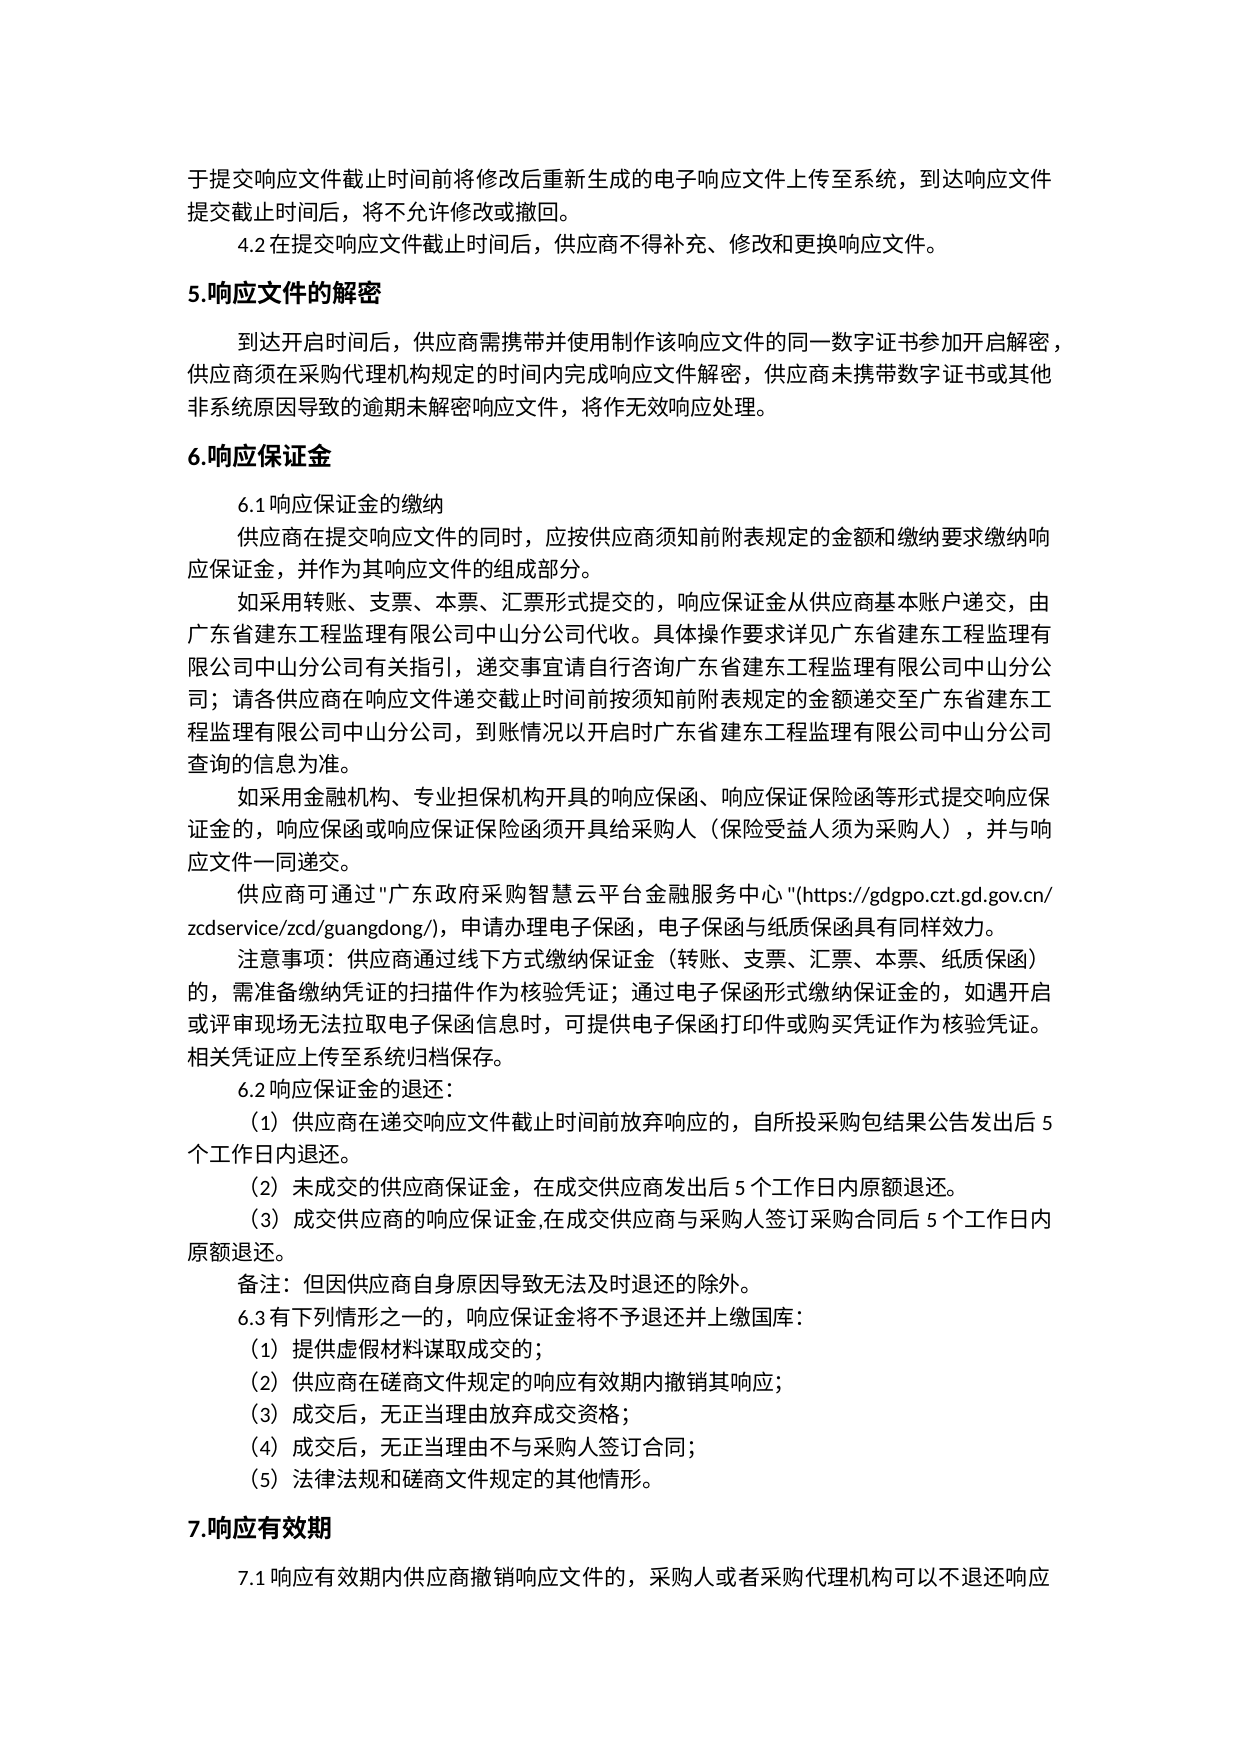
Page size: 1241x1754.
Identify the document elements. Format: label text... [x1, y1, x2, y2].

text 7.响应有效期 [187, 1494, 1053, 1559]
text （3）成交供应商的响应保证金,在成交供应商与采购人签订采购合同后5个工作日内原额退还。 [187, 1202, 1053, 1267]
text （3）成交后，无正当理由放弃成交资格； [187, 1397, 1053, 1429]
text 6.3有下列情形之一的，响应保证金将不予退还并上缴国库： [187, 1299, 1053, 1332]
text （2）供应商在磋商文件规定的响应有效期内撤销其响应； [187, 1364, 1053, 1397]
text （1）供应商在递交响应文件截止时间前放弃响应的，自所投采购包结果公告发出后5个工作日内退还。 [187, 1104, 1053, 1169]
text 6.响应保证金 [187, 422, 1053, 487]
text （4）成交后，无正当理由不与采购人签订合同； [187, 1429, 1053, 1462]
text （2）未成交的供应商保证金，在成交供应商发出后5个工作日内原额退还。 [187, 1169, 1053, 1202]
text 6.2响应保证金的退还： [187, 1072, 1053, 1104]
text 4.2在提交响应文件截止时间后，供应商不得补充、修改和更换响应文件。 [187, 227, 1053, 259]
text 供应商在提交响应文件的同时，应按供应商须知前附表规定的金额和缴纳要求缴纳响应保证金，并作为其响应文件的组成部分。 [187, 519, 1053, 584]
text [187, 1559, 1053, 1592]
text （5）法律法规和磋商文件规定的其他情形。 [187, 1462, 1053, 1494]
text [187, 162, 1053, 227]
text 6.1响应保证金的缴纳 [187, 487, 1053, 519]
text 如采用转账、支票、本票、汇票形式提交的，响应保证金从供应商基本账户递交，由广东省建东工程监理有限公司中山分公司代收。具体操作要求详见广东省建东工程监理有限公司中山分公司有关指引，递交事宜请自行咨询广东省建东工程监理有限公司中山分公司；请各供应商在响应文件递交截止时间前按须知前附表规定的金额递交至广东省建东工程监理有限公司中山分公司，到账情况以开启时广东省建东工程监理有限公司中山分公司查询的信息为准。 [187, 584, 1053, 779]
text 注意事项：供应商通过线下方式缴纳保证金（转账、支票、汇票、本票、纸质保函）的，需准备缴纳凭证的扫描件作为核验凭证；通过电子保函形式缴纳保证金的，如遇开启或评审现场无法拉取电子保函信息时，可提供电子保函打印件或购买凭证作为核验凭证。相关凭证应上传至系统归档保存。 [187, 942, 1053, 1072]
text 如采用金融机构、专业担保机构开具的响应保函、响应保证保险函等形式提交响应保证金的，响应保函或响应保证保险函须开具给采购人（保险受益人须为采购人），并与响应文件一同递交。 [187, 779, 1053, 877]
text 备注：但因供应商自身原因导致无法及时退还的除外。 [187, 1267, 1053, 1299]
text 供应商可通过"广东政府采购智慧云平台金融服务中心"(https://gdgpo.czt.gd.gov.cn/zcdservice/zcd/guangdong/)，申请办理电子保函，电子保函与纸质保函具有同样效力。 [187, 877, 1053, 942]
text 5.响应文件的解密 [187, 259, 1053, 324]
text （1）提供虚假材料谋取成交的； [187, 1332, 1053, 1364]
text 到达开启时间后，供应商需携带并使用制作该响应文件的同一数字证书参加开启解密，供应商须在采购代理机构规定的时间内完成响应文件解密，供应商未携带数字证书或其他非系统原因导致的逾期未解密响应文件，将作无效响应处理。 [187, 324, 1053, 422]
